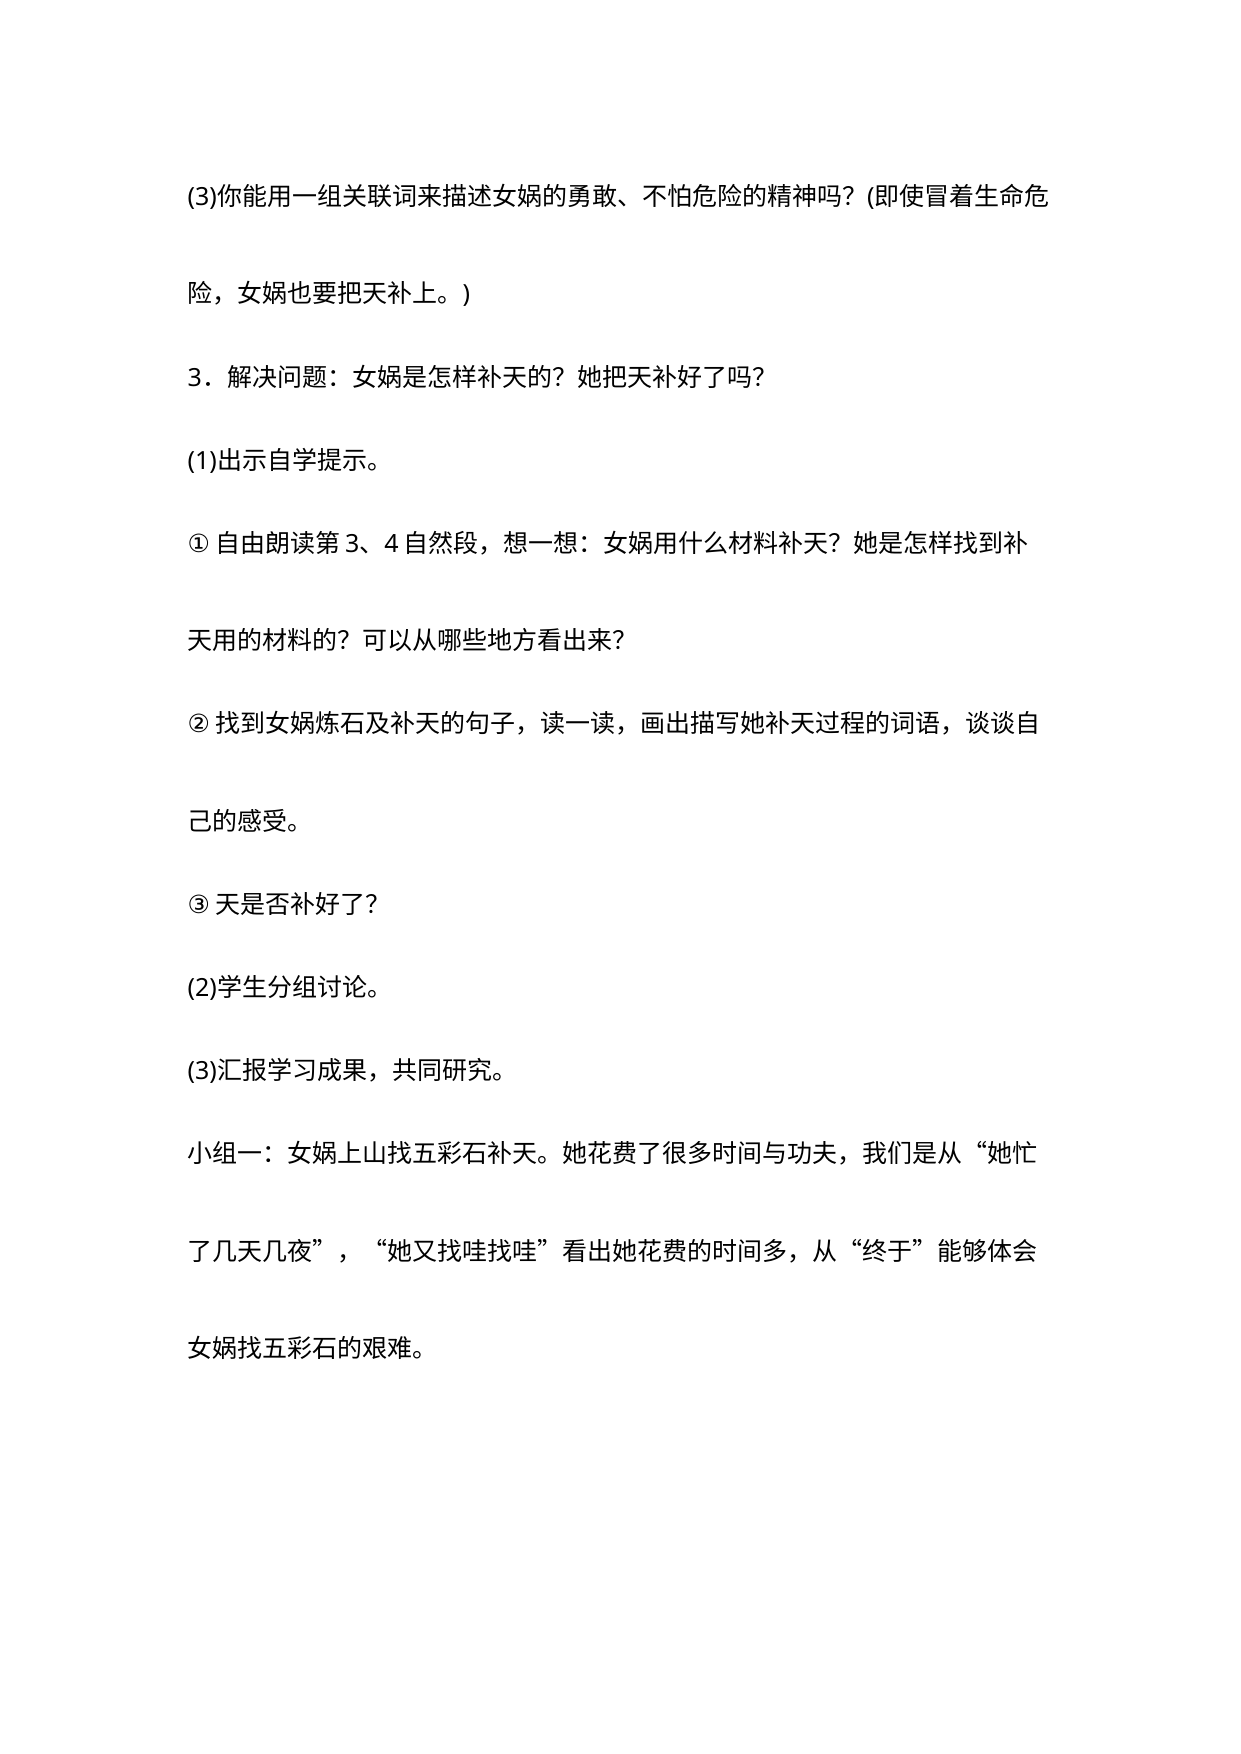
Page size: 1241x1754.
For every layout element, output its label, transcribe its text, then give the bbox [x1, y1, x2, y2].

text ①自由朗读第3、4自然段，想一想：女娲用什么材料补天？她是怎样找到补天用的材料的？可以从哪些地方看出来？ [187, 509, 1053, 671]
text 小组一：女娲上山找五彩石补天。她花费了很多时间与功夫，我们是从“她忙了几天几夜”，“她又找哇找哇”看出她花费的时间多，从“终于”能够体会女娲找五彩石的艰难。 [187, 1119, 1053, 1379]
text ③天是否补好了？ [187, 870, 1053, 935]
text (3)汇报学习成果，共同研究。 [187, 1036, 1053, 1101]
text (2)学生分组讨论。 [187, 953, 1053, 1018]
text ②找到女娲炼石及补天的句子，读一读，画出描写她补天过程的词语，谈谈自己的感受。 [187, 689, 1053, 852]
text (1)出示自学提示。 [187, 426, 1053, 491]
text 3．解决问题：女娲是怎样补天的？她把天补好了吗？ [187, 343, 1053, 408]
text (3)你能用一组关联词来描述女娲的勇敢、不怕危险的精神吗？(即使冒着生命危险，女娲也要把天补上。) [187, 162, 1053, 324]
